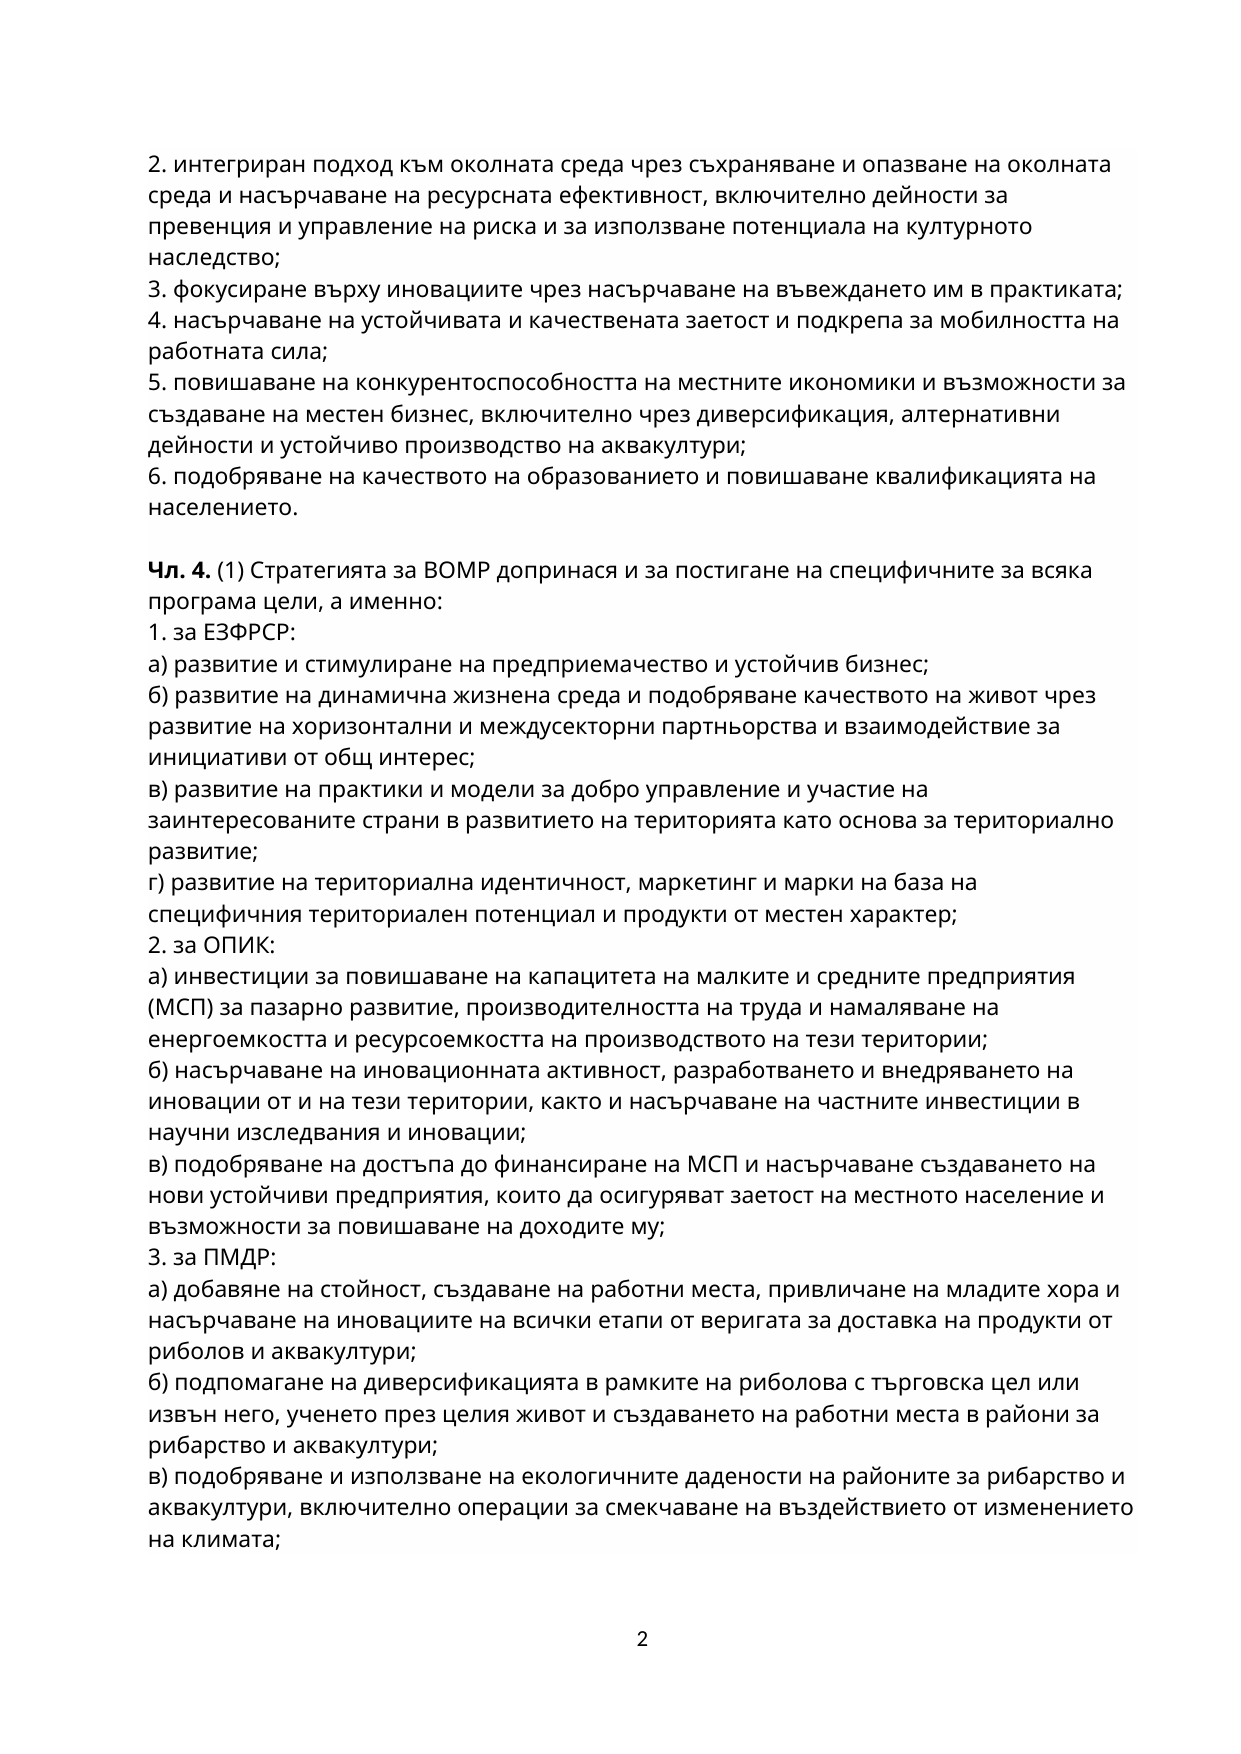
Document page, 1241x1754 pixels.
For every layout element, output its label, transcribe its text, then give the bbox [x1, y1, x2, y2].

text 2. интегриран подход към околната среда чрез съхраняване и опазване на околната среда и насърчаване на ресурсната ефективност, включително дейности за превенция и управление на риска и за използване потенциала на културното наследство; [148, 148, 1137, 273]
text 4. насърчаване на устойчивата и качествената заетост и подкрепа за мобилността на работната сила; [148, 304, 1137, 366]
text 6. подобряване на качеството на образованието и повишаване квалификацията на населението. [148, 460, 1137, 523]
text 1. за ЕЗФРСР: [148, 616, 1137, 648]
text б) развитие на динамична жизнена среда и подобряване качеството на живот чрез развитие на хоризонтални и междусекторни партньорства и взаимодействие за инициативи от общ интерес; [148, 679, 1137, 773]
text в) подобряване и използване на екологичните дадености на районите за рибарство и аквакултури, включително операции за смекчаване на въздействието от изменението на климата; [148, 1460, 1137, 1554]
text в) подобряване на достъпа до финансиране на МСП и насърчаване създаването на нови устойчиви предприятия, които да осигуряват заетост на местното население и възможности за повишаване на доходите му; [148, 1148, 1137, 1241]
text в) развитие на практики и модели за добро управление и участие на заинтересованите страни в развитието на територията като основа за териториално развитие; [148, 773, 1137, 866]
text а) добавяне на стойност, създаване на работни места, привличане на младите хора и насърчаване на иновациите на всички етапи от веригата за доставка на продукти от риболов и аквакултури; [148, 1273, 1137, 1366]
text а) развитие и стимулиране на предприемачество и устойчив бизнес; [148, 648, 1137, 679]
text 3. фокусиране върху иновациите чрез насърчаване на въвеждането им в практиката; [148, 273, 1137, 304]
text Чл. 4. (1) Стратегията за ВОМР допринася и за постигане на специфичните за всяка програма цели, а именно: [148, 554, 1137, 616]
text 3. за ПМДР: [148, 1241, 1137, 1273]
text 5. повишаване на конкурентоспособността на местните икономики и възможности за създаване на местен бизнес, включително чрез диверсификация, алтернативни дейности и устойчиво производство на аквакултури; [148, 366, 1137, 460]
text а) инвестиции за повишаване на капацитета на малките и средните предприятия (МСП) за пазарно развитие, производителността на труда и намаляване на енергоемкостта и ресурсоемкостта на производството на тези територии; [148, 960, 1137, 1054]
text 2. за ОПИК: [148, 929, 1137, 960]
text б) подпомагане на диверсификацията в рамките на риболова с търговска цел или извън него, ученето през целия живот и създаването на работни места в райони за рибарство и аквакултури; [148, 1366, 1137, 1460]
text г) развитие на териториална идентичност, маркетинг и марки на база на специфичния териториален потенциал и продукти от местен характер; [148, 866, 1137, 929]
text б) насърчаване на иновационната активност, разработването и внедряването на иновации от и на тези територии, както и насърчаване на частните инвестиции в научни изследвания и иновации; [148, 1054, 1137, 1148]
